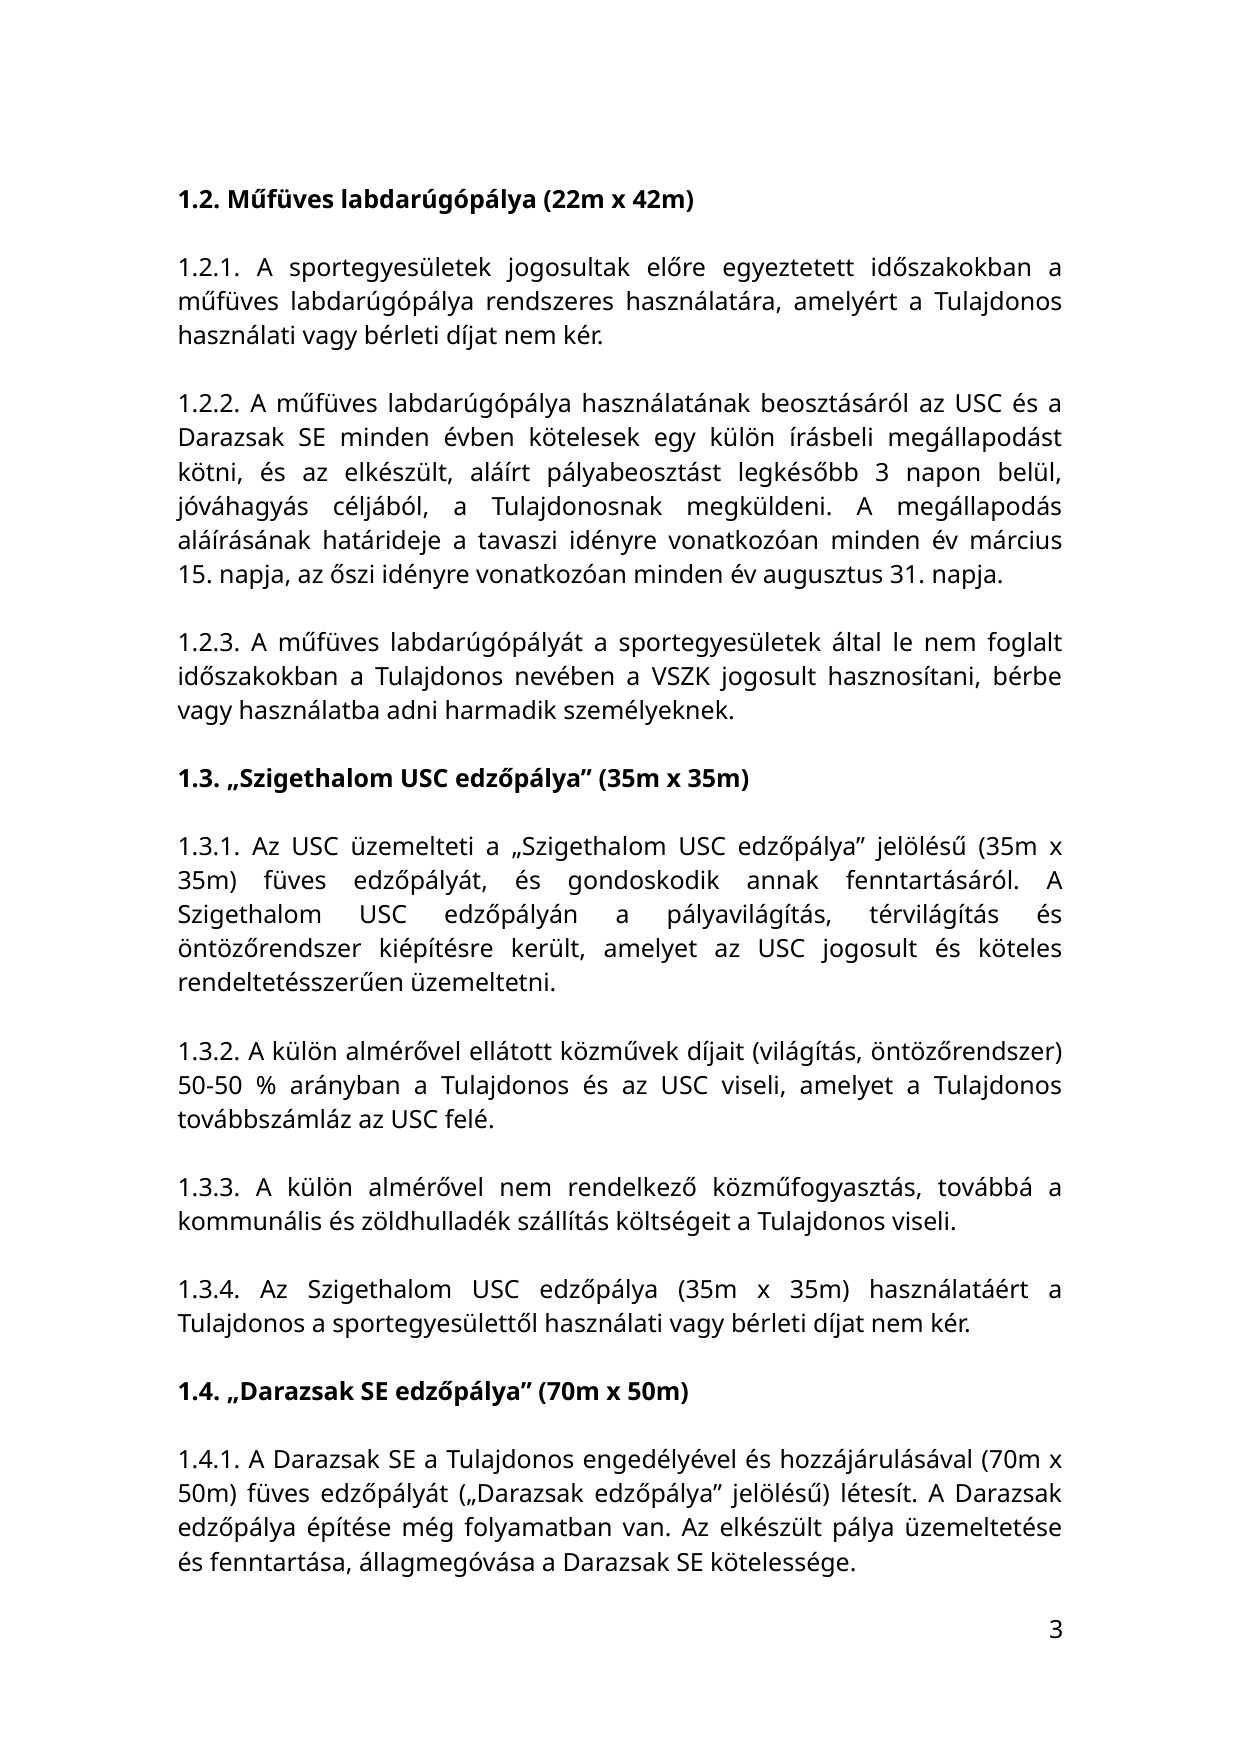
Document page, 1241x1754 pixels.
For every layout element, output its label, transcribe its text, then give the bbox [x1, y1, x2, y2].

text 1.3. „Szigethalom USC edzőpálya” (35m x 35m) [177, 761, 1063, 795]
text 1.3.4. Az Szigethalom USC edzőpálya (35m x 35m) használatáért a Tulajdonos a sportegyesülettől használati vagy bérleti díjat nem kér. [177, 1272, 1063, 1340]
text 1.2.1. A sportegyesületek jogosultak előre egyeztetett időszakokban a műfüves labdarúgópálya rendszeres használatára, amelyért a Tulajdonos használati vagy bérleti díjat nem kér. [177, 250, 1063, 352]
text 1.2. Műfüves labdarúgópálya (22m x 42m) [177, 182, 1063, 216]
text 1.4.1. A Darazsak SE a Tulajdonos engedélyével és hozzájárulásával (70m x 50m) füves edzőpályát („Darazsak edzőpálya” jelölésű) létesít. A Darazsak edzőpálya építése még folyamatban van. Az elkészült pálya üzemeltetése és fenntartása, állagmegóvása a Darazsak SE kötelessége. [177, 1442, 1063, 1578]
text 1.3.2. A külön almérővel ellátott közművek díjait (világítás, öntözőrendszer) 50-50 % arányban a Tulajdonos és az USC viseli, amelyet a Tulajdonos továbbszámláz az USC felé. [177, 1033, 1063, 1135]
text 1.2.2. A műfüves labdarúgópálya használatának beosztásáról az USC és a Darazsak SE minden évben kötelesek egy külön írásbeli megállapodást kötni, és az elkészült, aláírt pályabeosztást legkésőbb 3 napon belül, jóváhagyás céljából, a Tulajdonosnak megküldeni. A megállapodás aláírásának határideje a tavaszi idényre vonatkozóan minden év március 15. napja, az őszi idényre vonatkozóan minden év augusztus 31. napja. [177, 386, 1063, 590]
text 1.4. „Darazsak SE edzőpálya” (70m x 50m) [177, 1374, 1063, 1408]
text 1.3.1. Az USC üzemelteti a „Szigethalom USC edzőpálya” jelölésű (35m x 35m) füves edzőpályát, és gondoskodik annak fenntartásáról. A Szigethalom USC edzőpályán a pályavilágítás, térvilágítás és öntözőrendszer kiépítésre került, amelyet az USC jogosult és köteles rendeltetésszerűen üzemeltetni. [177, 829, 1063, 999]
text 1.3.3. A külön almérővel nem rendelkező közműfogyasztás, továbbá a kommunális és zöldhulladék szállítás költségeit a Tulajdonos viseli. [177, 1169, 1063, 1238]
text 1.2.3. A műfüves labdarúgópályát a sportegyesületek által le nem foglalt időszakokban a Tulajdonos nevében a VSZK jogosult hasznosítani, bérbe vagy használatba adni harmadik személyeknek. [177, 624, 1063, 727]
